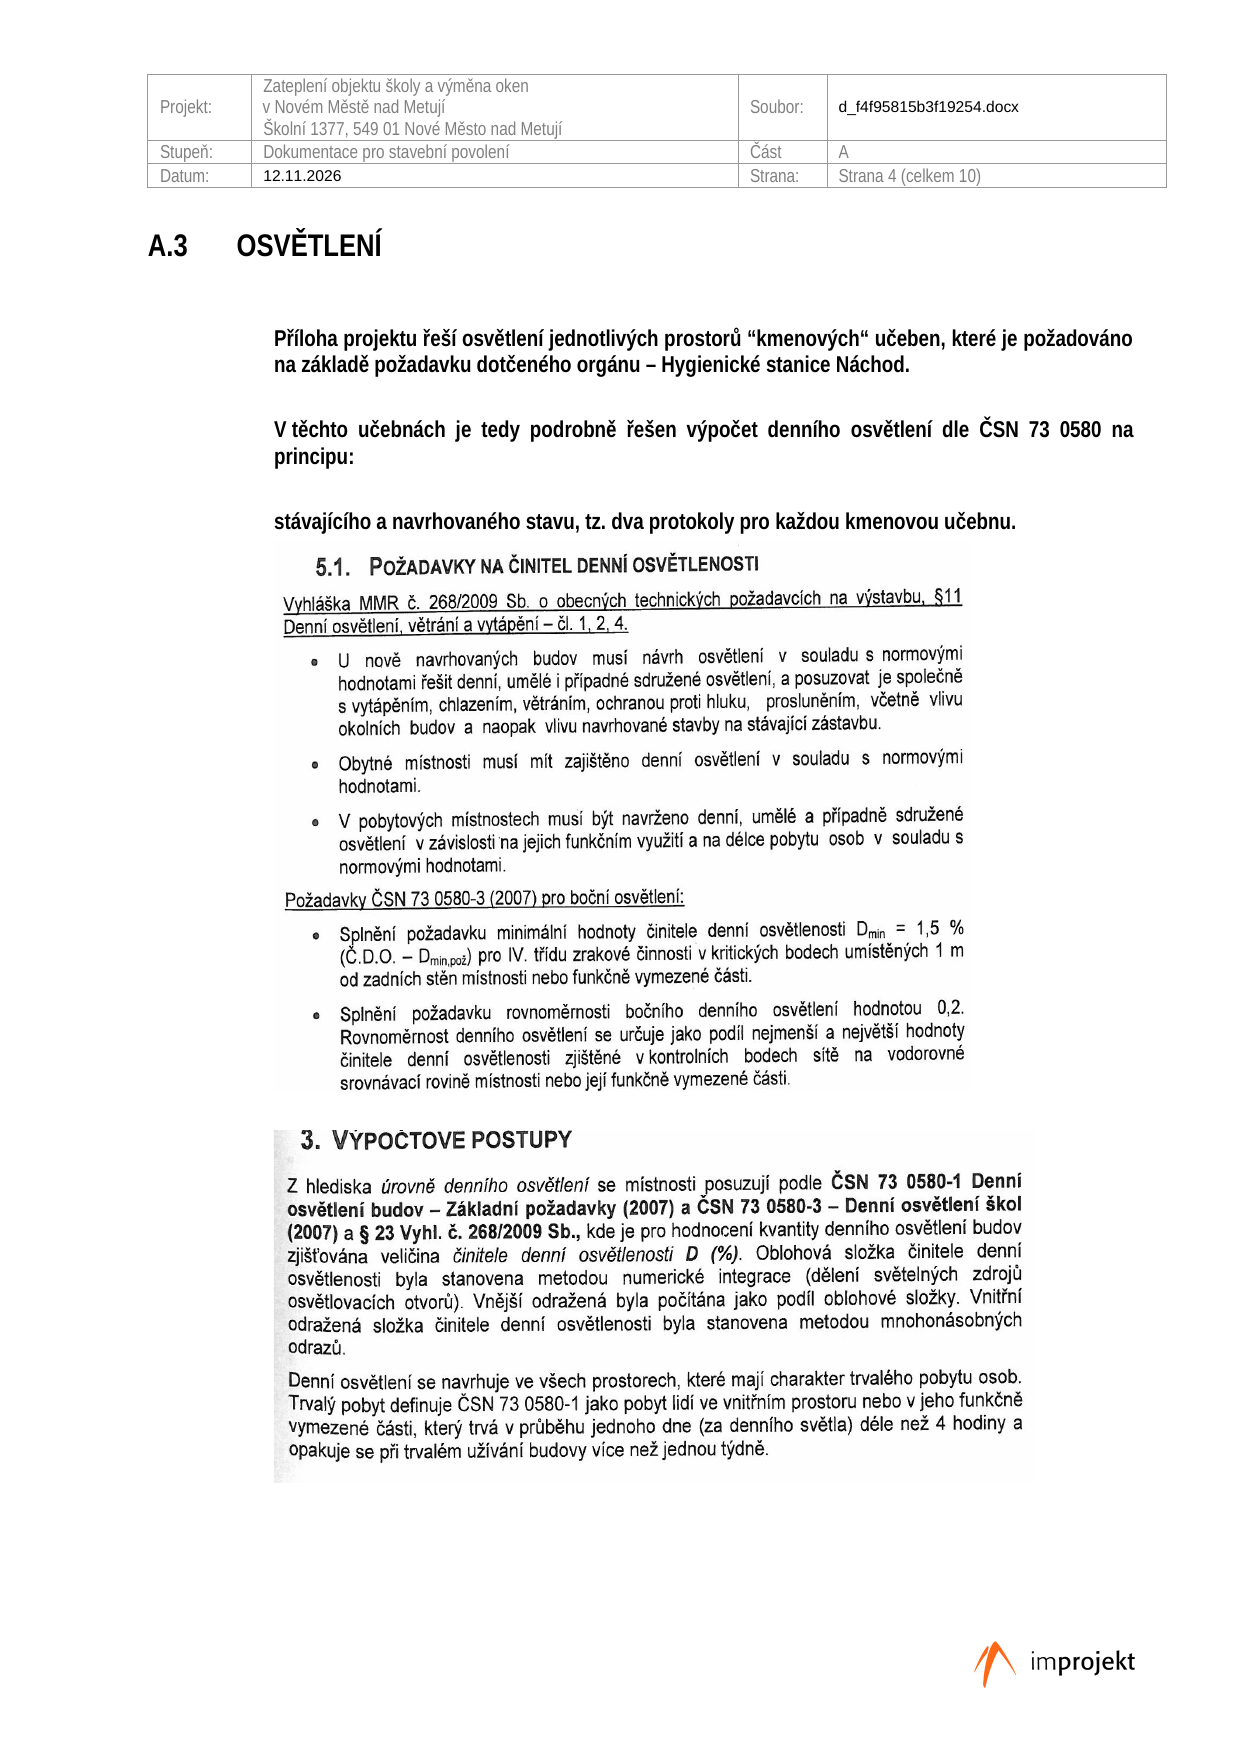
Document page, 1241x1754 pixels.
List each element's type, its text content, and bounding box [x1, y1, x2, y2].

text V těchto učebnách je tedy podrobně řešen výpočet denního osvětlení dle ČSN 73 0580 na principu: [274, 416, 1134, 469]
subtitle OSVĚTLENÍ [148, 227, 1134, 263]
picture [972, 1639, 1137, 1689]
text Příloha projektu řeší osvětlení jednotlivých prostorů “kmenových“ učeben, které je požadováno na základě požadavku dotčeného orgánu – Hygienické stanice Náchod. [274, 325, 1134, 378]
text stávajícího a navrhovaného stavu, tz. dva protokoly pro každou kmenovou učebnu. [274, 508, 1134, 534]
